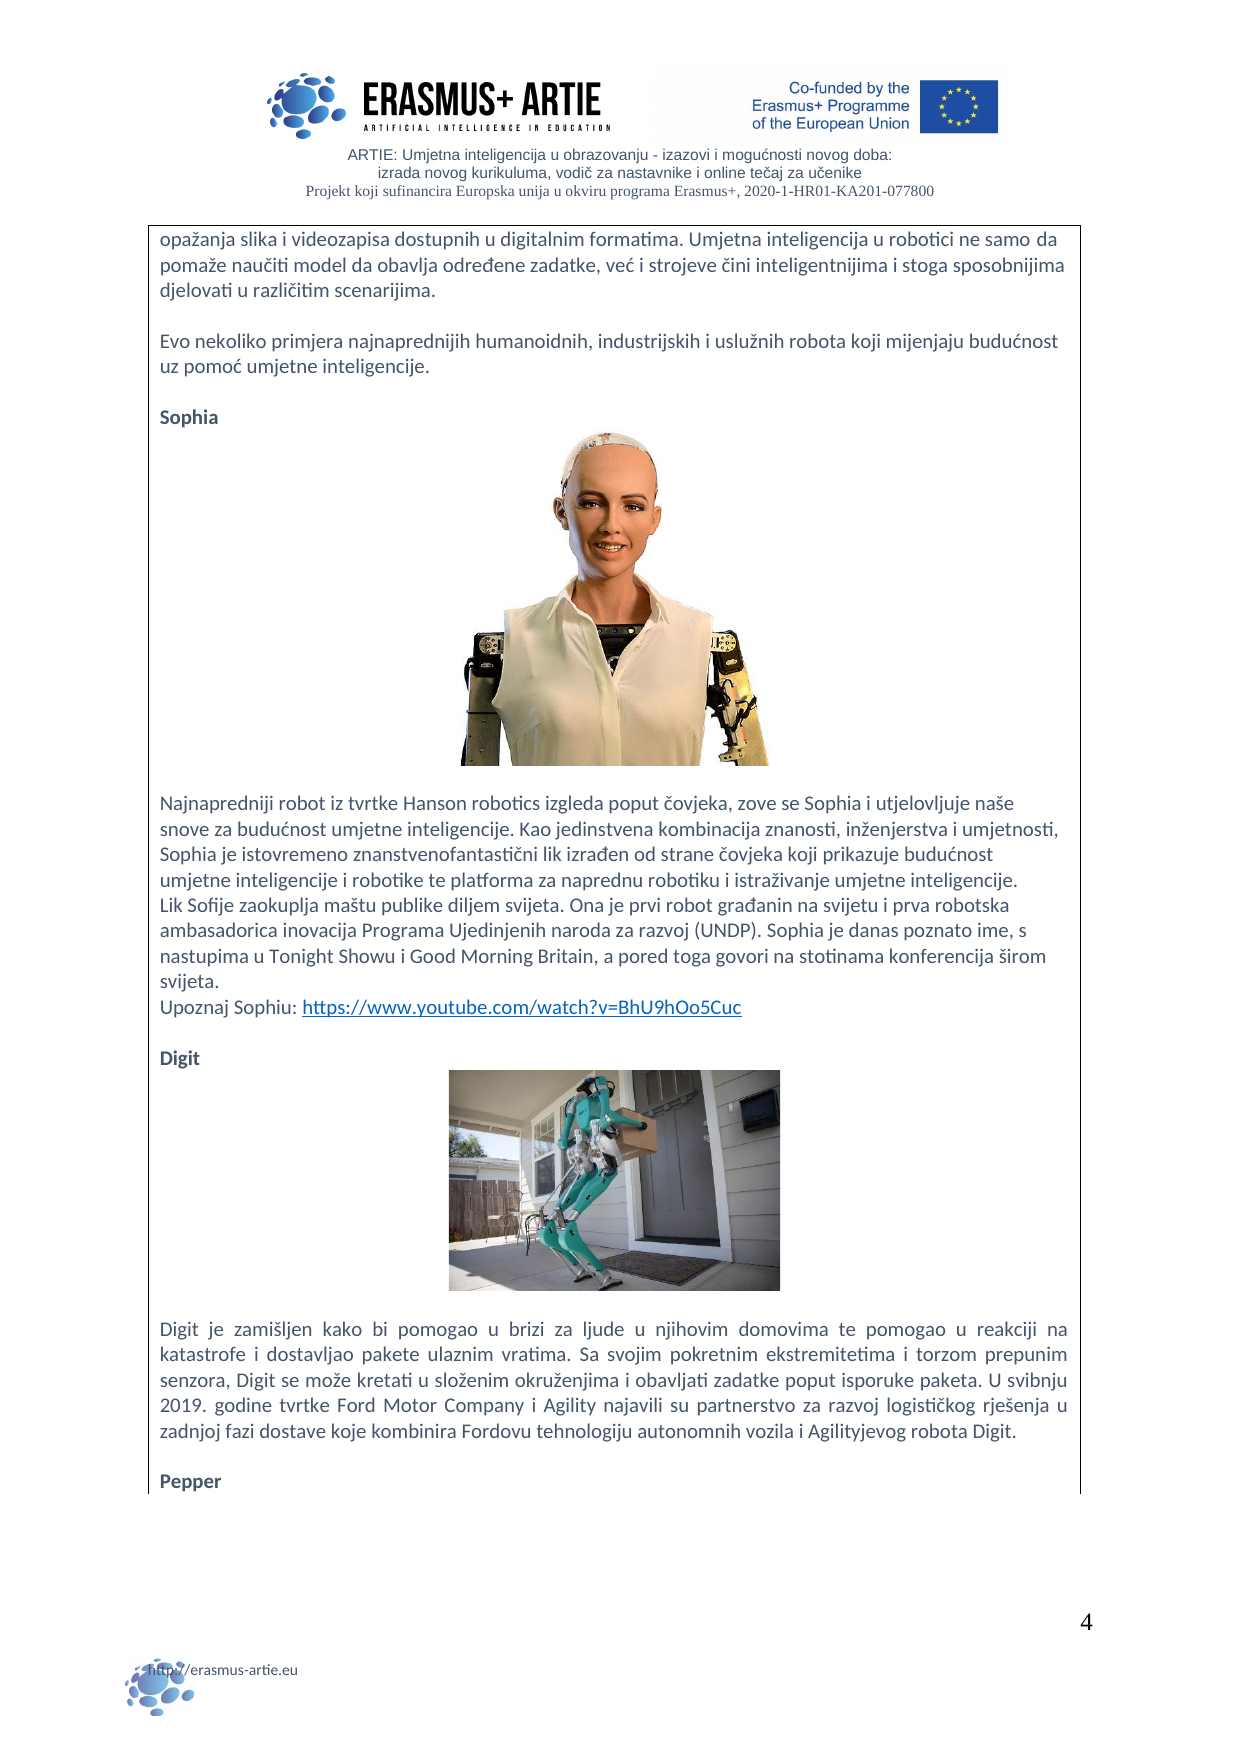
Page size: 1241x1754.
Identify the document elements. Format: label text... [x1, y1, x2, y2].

picture [122, 1655, 195, 1716]
picture [446, 429, 783, 766]
picture [230, 62, 1010, 147]
picture [448, 1070, 780, 1291]
